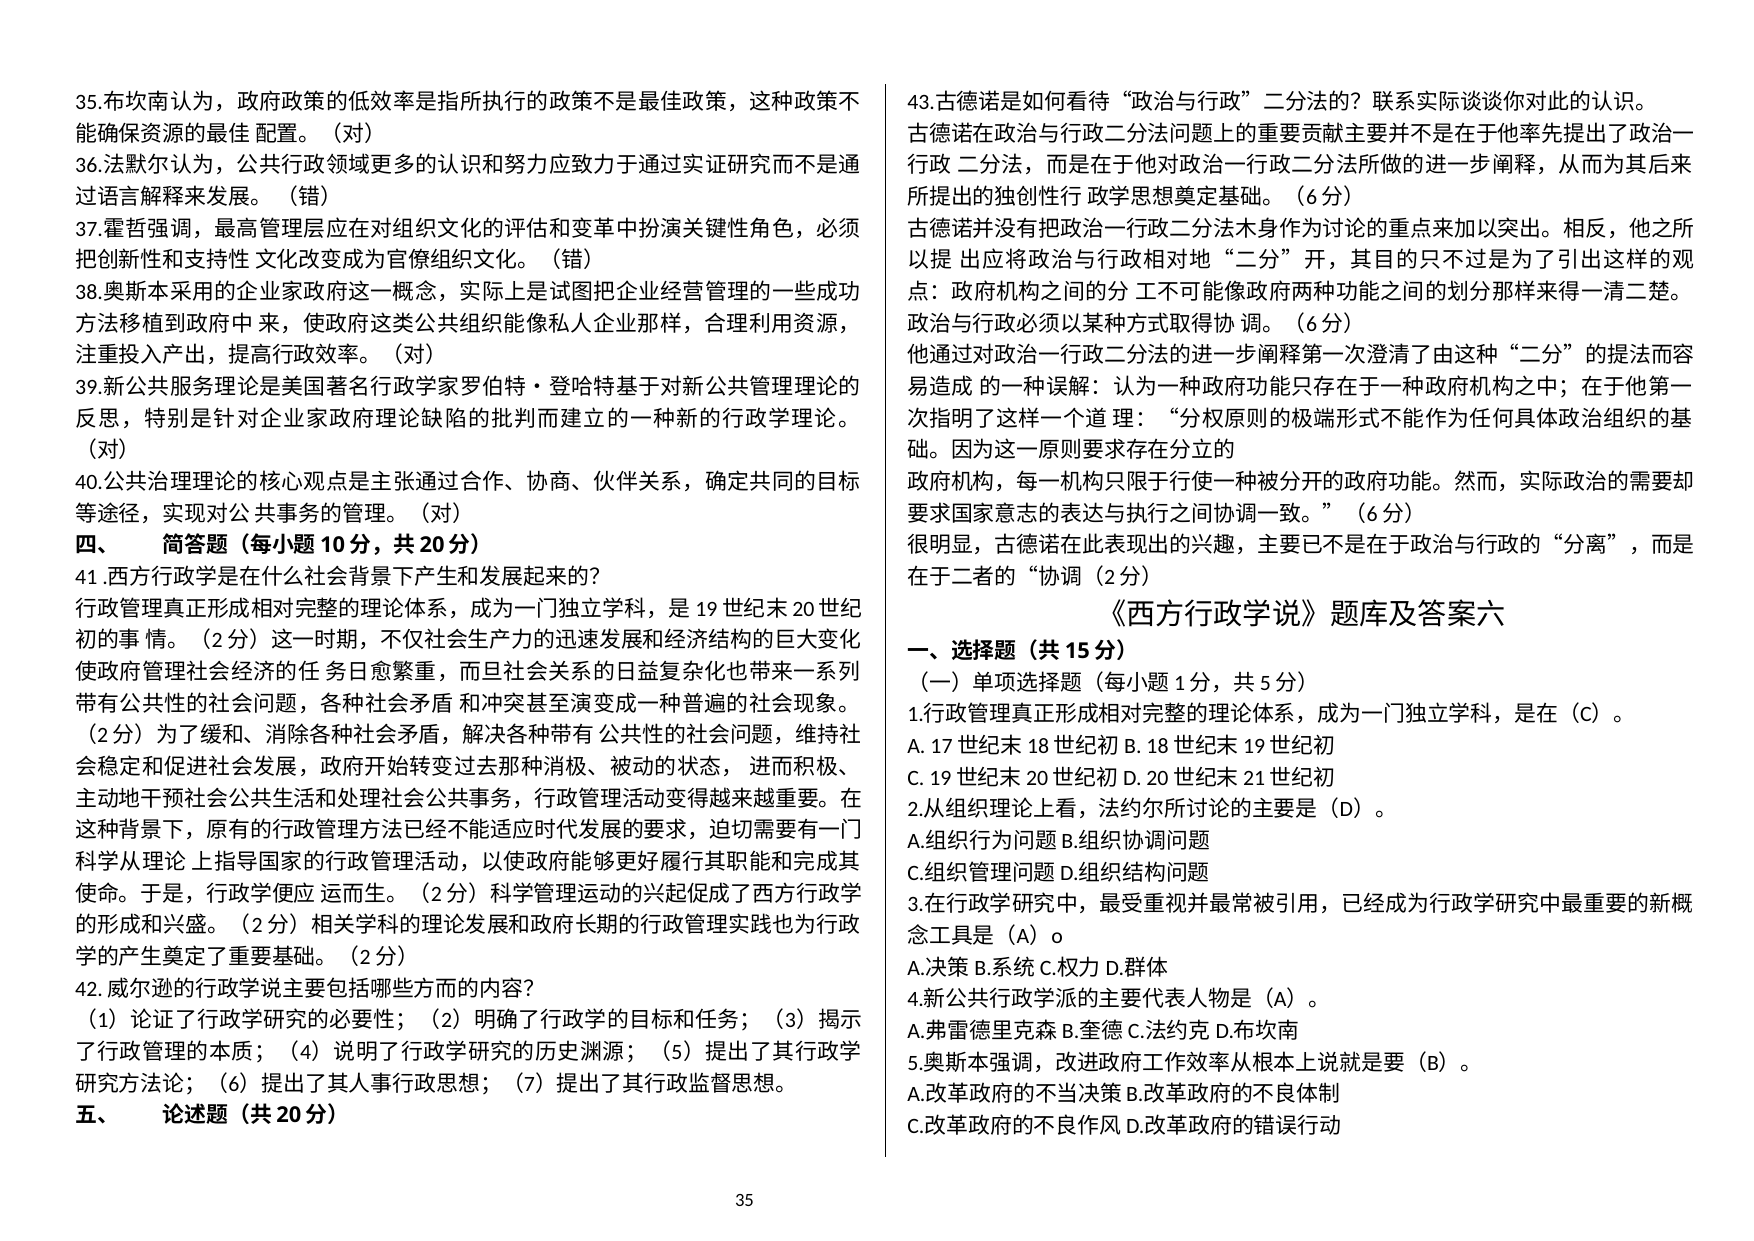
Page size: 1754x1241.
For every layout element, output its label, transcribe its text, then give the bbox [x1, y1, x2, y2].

text A.决策 B.系统C.权力 D.群体 [907, 949, 1695, 981]
text C.组织管理问题D.组织结构问题 [907, 854, 1695, 886]
text A.组织行为问题B.组织协调问题 [907, 823, 1695, 854]
text 39.新公共服务理论是美国著名行政学家罗伯特•登哈特基于对新公共管理理论的反思，特别是针对企业家政府理论缺陷的批判而建立的一种新的行政学理论。（对） [75, 369, 863, 464]
text 古德诺在政治与行政二分法问题上的重要贡献主要并不是在于他率先提出了政治一行政 二分法，而是在于他对政治一行政二分法所做的进一步阐释，从而为其后来所提出的独创性行 政学思想奠定基础。（6分） [907, 116, 1695, 211]
list 威尔逊的行政学说主要包括哪些方而的内容？ [75, 971, 863, 1002]
text （一）单项选择题（每小题1分，共5分） [907, 664, 1695, 696]
text 5.奥斯本强调，改进政府工作效率从根本上说就是要（B）。 [907, 1044, 1695, 1076]
text 《西方行政学说》题库及答案六 [907, 591, 1695, 633]
text 行政管理真正形成相对完整的理论体系，成为一门独立学科，是19世纪末20世纪初的事 情。（2分）这一时期，不仅社会生产力的迅速发展和经济结构的巨大变化使政府管理社会经济的任 务日愈繁重，而旦社会关系的日益复杂化也带来一系列带有公共性的社会问题，各种社会矛盾 和冲突甚至演变成一种普遍的社会现象。（2分）为了缓和、消除各种社会矛盾，解决各种带有 公共性的社会问题，维持社会稳定和促进社会发展，政府开始转变过去那种消极、被动的状态， 进而积极、主动地干预社会公共生活和处理社会公共事务，行政管理活动变得越来越重要。在 这种背景下，原有的行政管理方法已经不能适应时代发展的要求，迫切需要有一门科学从理论 上指导国家的行政管理活动，以使政府能够更好履行其职能和完成其使命。于是，行政学便应 运而生。（2分）科学管理运动的兴起促成了西方行政学的形成和兴盛。（2分）相关学科的理论发展和政府长期的行政管理实践也为行政学的产生奠定了重要基础。（2分） [75, 591, 863, 971]
text 古德诺并没有把政治一行政二分法木身作为讨论的重点来加以突出。相反，他之所以提 出应将政治与行政相对地“二分”开，其目的只不过是为了引出这样的观点：政府机构之间的分 工不可能像政府两种功能之间的划分那样来得一清二楚。政治与行政必须以某种方式取得协 调。（6分） [907, 211, 1695, 337]
list 43.古德诺是如何看待“政治与行政”二分法的？联系实际谈谈你对此的认识。 [907, 84, 1695, 116]
text 4.新公共行政学派的主要代表人物是（A）。 [907, 981, 1695, 1013]
text 一、选择题（共15分） [907, 633, 1695, 664]
text 38.奥斯本采用的企业家政府这一概念，实际上是试图把企业经营管理的一些成功方法移植到政府中 来，使政府这类公共组织能像私人企业那样，合理利用资源，注重投入产出，提高行政效率。（对） [75, 274, 863, 369]
text 41 .西方行政学是在什么社会背景下产生和发展起来的？ [75, 559, 863, 591]
text 五、 论述题（共20分） [75, 1097, 863, 1129]
text 37.霍哲强调，最高管理层应在对组织文化的评估和变革中扮演关键性角色，必须把创新性和支持性 文化改变成为官僚组织文化。（错） [75, 211, 863, 274]
text 1.行政管理真正形成相对完整的理论体系，成为一门独立学科，是在（C）。 [907, 696, 1695, 728]
text 他通过对政治一行政二分法的进一步阐释第一次澄清了由这种“二分”的提法而容易造成 的一种误解：认为一种政府功能只存在于一种政府机构之中；在于他第一次指明了这样一个道 理：“分权原则的极端形式不能作为任何具体政治组织的基础。因为这一原则要求存在分立的 [907, 337, 1695, 464]
text 2.从组织理论上看，法约尔所讨论的主要是（D）。 [907, 791, 1695, 823]
text 很明显，古德诺在此表现出的兴趣，主要已不是在于政治与行政的“分离”，而是在于二者的“协调（2分） [907, 527, 1695, 591]
text C.改革政府的不良作风 D.改革政府的错误行动 [907, 1108, 1695, 1139]
text A.弗雷德里克森 B.奎德 C.法约克 D.布坎南 [907, 1013, 1695, 1044]
text 36.法默尔认为，公共行政领域更多的认识和努力应致力于通过实证研究而不是通过语言解释来发展。 （错） [75, 147, 863, 211]
text C. 19世纪末20世纪初 D. 20世纪末21世纪初 [907, 759, 1695, 791]
text 40.公共治理理论的核心观点是主张通过合作、协商、伙伴关系，确定共同的目标等途径，实现对公 共事务的管理。（对） [75, 464, 863, 527]
text （1）论证了行政学研究的必要性；（2）明确了行政学的目标和任务；（3）揭示了行政管理的本质；（4）说明了行政学研究的历史渊源；（5）提出了其行政学研究方法论；（6）提出了其人事行政思想；（7）提出了其行政监督思想。 [75, 1002, 863, 1097]
text A.改革政府的不当决策 B.改革政府的不良体制 [907, 1076, 1695, 1108]
text 35.布坎南认为，政府政策的低效率是指所执行的政策不是最佳政策，这种政策不能确保资源的最佳 配置。（对） [75, 84, 863, 147]
text 3.在行政学研究中，最受重视并最常被引用，已经成为行政学研究中最重要的新概念工具是（A）o [907, 886, 1695, 949]
text 四、 简答题（每小题10分，共20分） [75, 527, 863, 559]
text 政府机构，每一机构只限于行使一种被分开的政府功能。然而，实际政治的需要却要求国家意志的表达与执行之间协调一致。”（6分） [907, 464, 1695, 527]
text A. 17世纪末18世纪初 B. 18世纪末19世纪初 [907, 728, 1695, 759]
